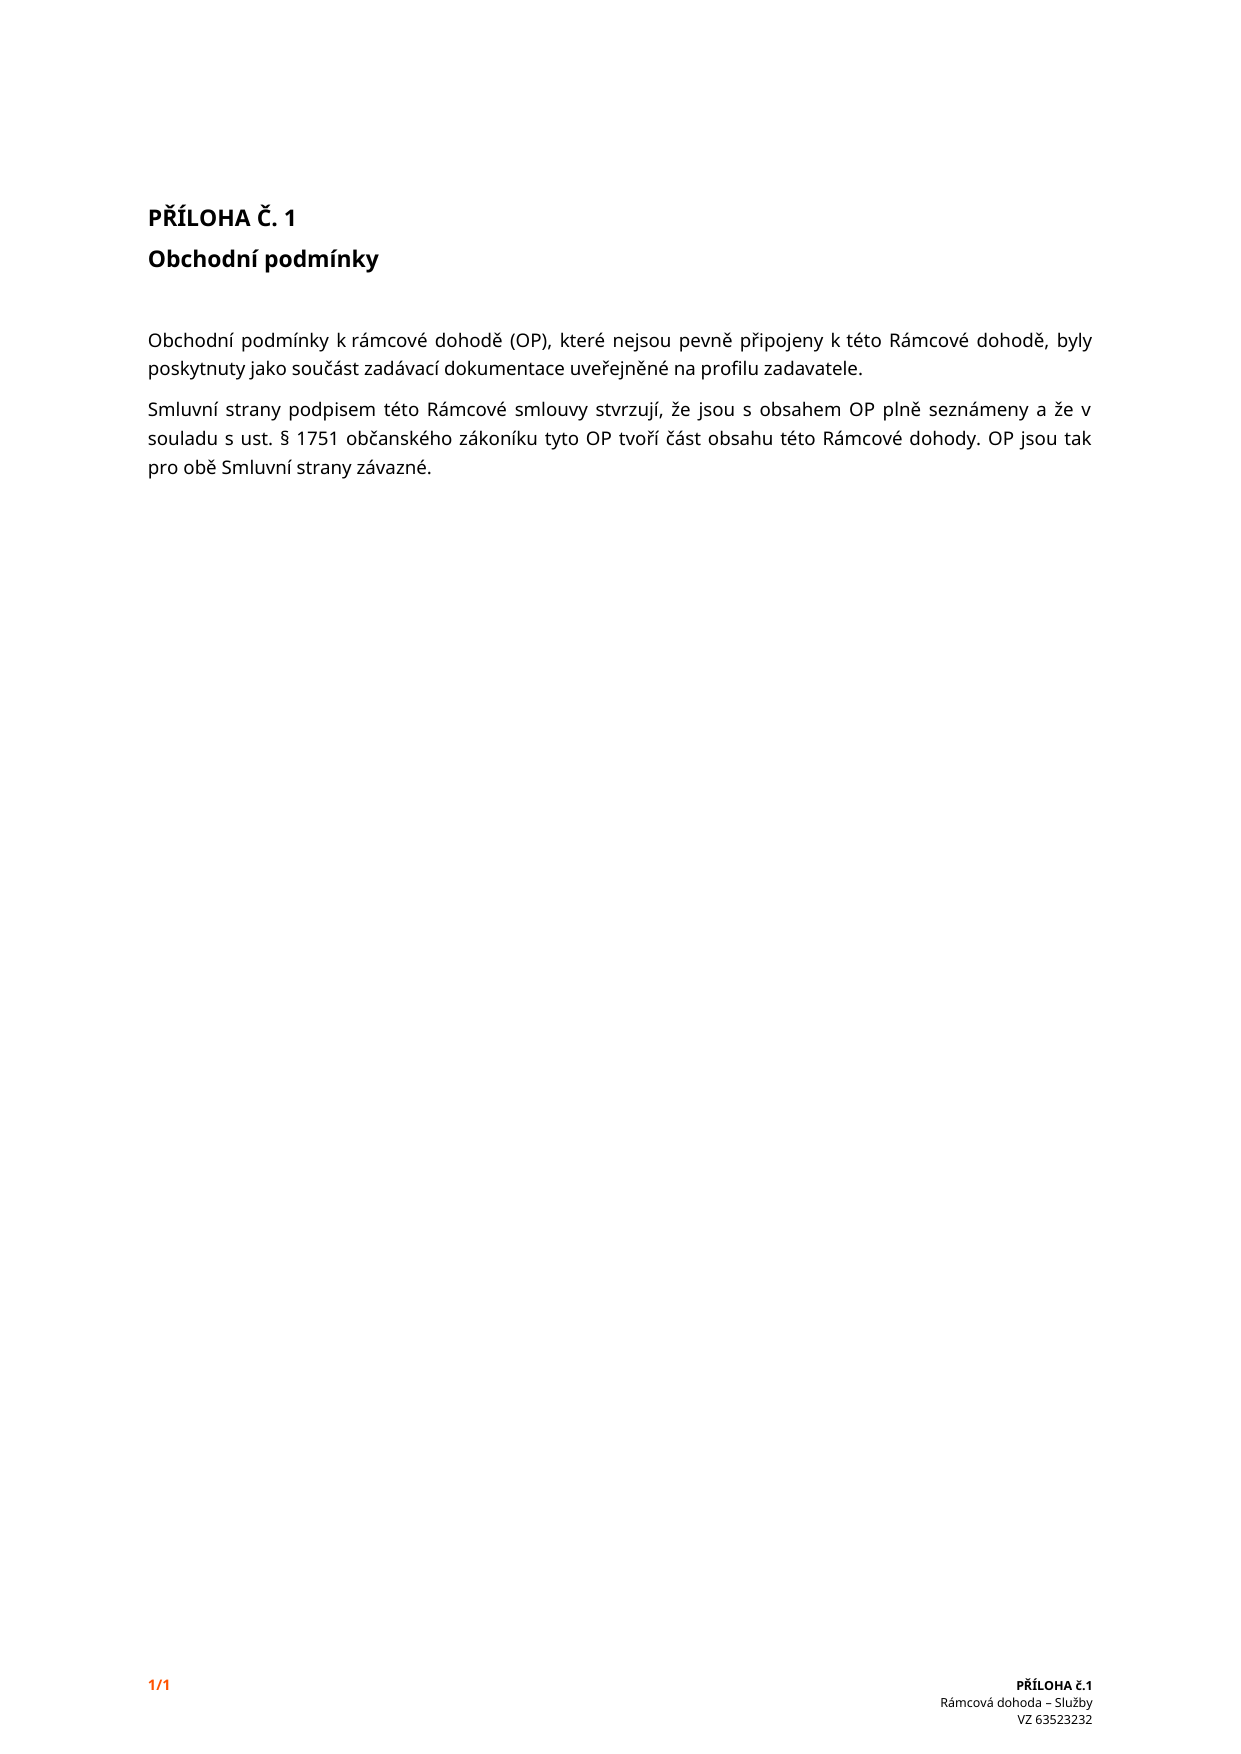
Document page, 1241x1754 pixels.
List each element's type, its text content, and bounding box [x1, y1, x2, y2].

text Smluvní strany podpisem této Rámcové smlouvy stvrzují, že jsou s obsahem OP plně seznámeny a že v souladu s ust. § 1751 občanského zákoníku tyto OP tvoří část obsahu této Rámcové dohody. OP jsou tak pro obě Smluvní strany závazné. [148, 396, 1093, 480]
text Obchodní podmínky [148, 244, 1093, 273]
text Obchodní podmínky k rámcové dohodě (OP), které nejsou pevně připojeny k této Rámcové dohodě, byly poskytnuty jako součást zadávací dokumentace uveřejněné na profilu zadavatele. [148, 328, 1093, 381]
text Příloha č. 1 [148, 203, 1093, 232]
